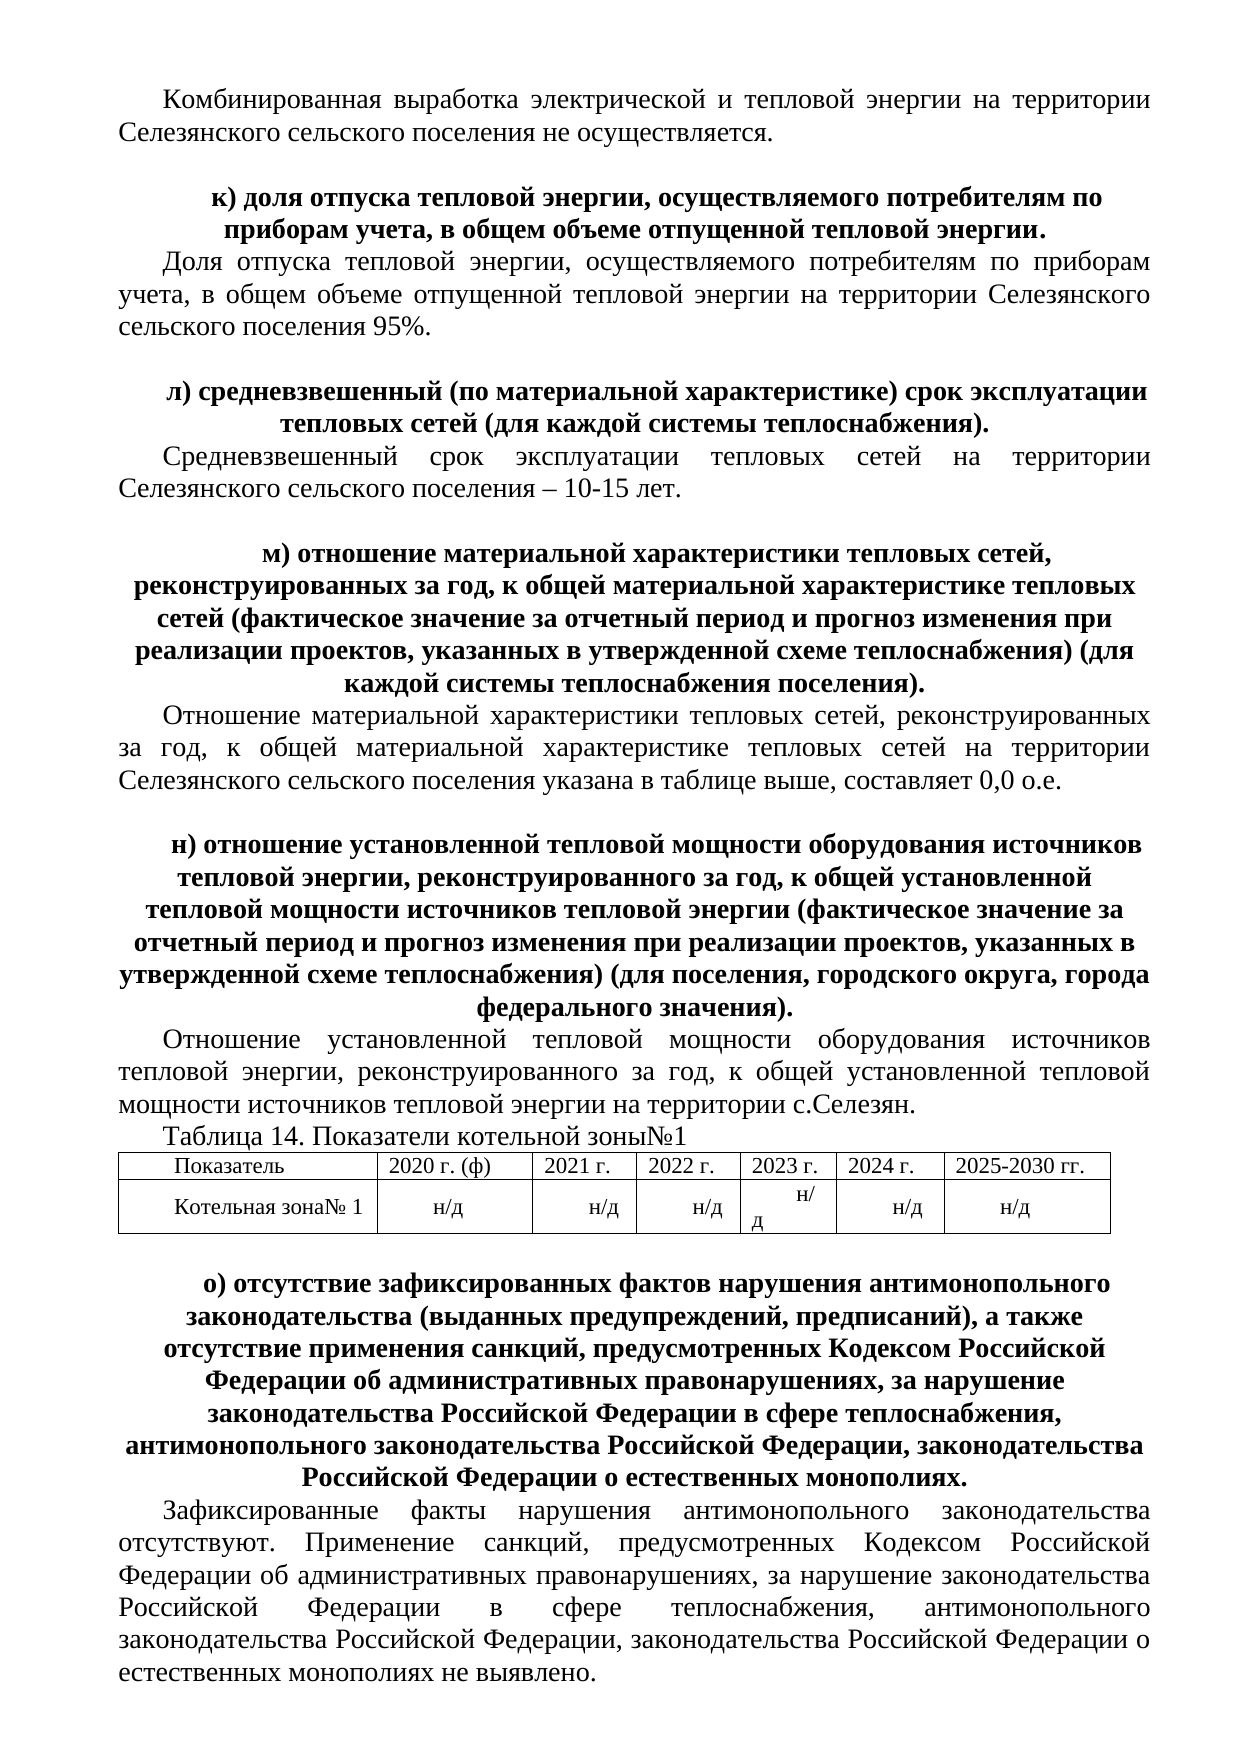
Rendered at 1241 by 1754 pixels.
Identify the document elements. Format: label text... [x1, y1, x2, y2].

text Комбинированная выработка электрической и тепловой энергии на территории Селезянского сельского поселения не осуществляется. [118, 82, 1152, 147]
table_cell н/д [945, 1180, 1110, 1233]
text Зафиксированные факты нарушения антимонопольного законодательства отсутствуют. Применение санкций, предусмотренных Кодексом Российской Федерации об административных правонарушениях, за нарушение законодательства Российской Федерации в сфере теплоснабжения, антимонопольного законодательства Российской Федерации, законодательства Российской Федерации о естественных монополиях не выявлено. [118, 1493, 1152, 1687]
table_cell н/д [378, 1180, 532, 1233]
table_cell н/д [837, 1180, 944, 1233]
table_header 2024 г. [837, 1153, 944, 1179]
text л) средневзвешенный (по материальной характеристике) срок эксплуатации тепловых сетей (для каждой системы теплоснабжения). [118, 374, 1152, 439]
text н) отношение установленной тепловой мощности оборудования источников тепловой энергии, реконструированного за год, к общей установленной тепловой мощности источников тепловой энергии (фактическое значение за отчетный период и прогноз изменения при реализации проектов, указанных в утвержденной схеме теплоснабжения) (для поселения, городского округа, города федерального значения). [118, 828, 1152, 1022]
text Средневзвешенный срок эксплуатации тепловых сетей на территории Селезянского сельского поселения – 10-15 лет. [118, 439, 1152, 504]
table_cell Котельная зона№ 1 [119, 1180, 377, 1233]
table_header Показатель [119, 1153, 377, 1179]
table_header 2023 г. [741, 1153, 836, 1179]
text Таблица 14. Показатели котельной зоны№1 [118, 1119, 1152, 1152]
text м) отношение материальной характеристики тепловых сетей, реконструированных за год, к общей материальной характеристике тепловых сетей (фактическое значение за отчетный период и прогноз изменения при реализации проектов, указанных в утвержденной схеме теплоснабжения) (для каждой системы теплоснабжения поселения). [118, 536, 1152, 698]
text к) доля отпуска тепловой энергии, осуществляемого потребителям по приборам учета, в общем объеме отпущенной тепловой энергии. [118, 180, 1152, 244]
table_cell н/д [637, 1180, 740, 1233]
table_header 2021 г. [533, 1153, 636, 1179]
table_header 2022 г. [637, 1153, 740, 1179]
text о) отсутствие зафиксированных фактов нарушения антимонопольного законодательства (выданных предупреждений, предписаний), а также отсутствие применения санкций, предусмотренных Кодексом Российской Федерации об административных правонарушениях, за нарушение законодательства Российской Федерации в сфере теплоснабжения, антимонопольного законодательства Российской Федерации, законодательства Российской Федерации о естественных монополиях. [118, 1266, 1152, 1493]
text Отношение установленной тепловой мощности оборудования источников тепловой энергии, реконструированного за год, к общей установленной тепловой мощности источников тепловой энергии на территории с.Селезян. [118, 1022, 1152, 1119]
table_header 2020 г. (ф) [378, 1153, 532, 1179]
text Доля отпуска тепловой энергии, осуществляемого потребителям по приборам учета, в общем объеме отпущенной тепловой энергии на территории Селезянского сельского поселения 95%. [118, 244, 1152, 342]
table_cell н/д [533, 1180, 636, 1233]
table_cell н/д [741, 1180, 836, 1233]
text Отношение материальной характеристики тепловых сетей, реконструированных за год, к общей материальной характеристике тепловых сетей на территории Селезянского сельского поселения указана в таблице выше, составляет 0,0 о.е. [118, 698, 1152, 795]
table_header 2025-2030 гг. [945, 1153, 1110, 1179]
